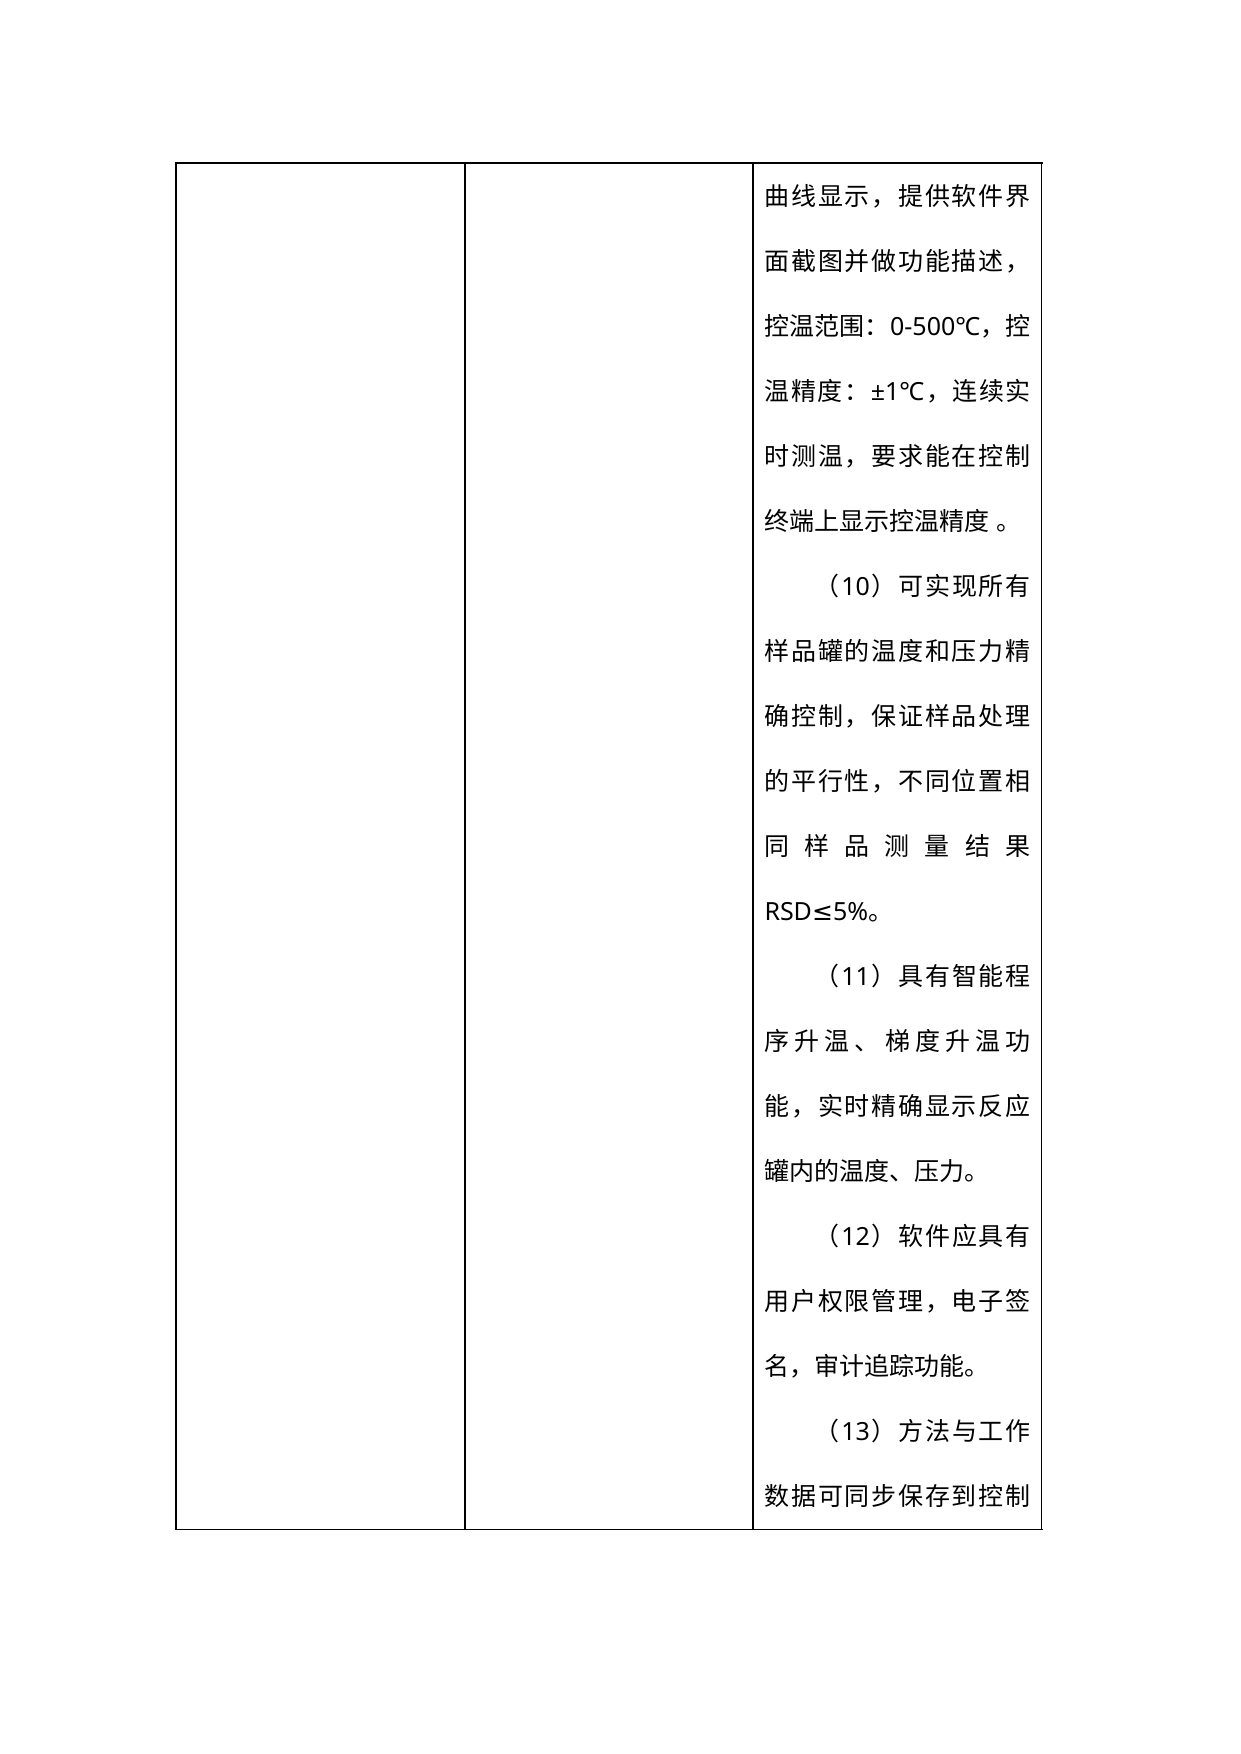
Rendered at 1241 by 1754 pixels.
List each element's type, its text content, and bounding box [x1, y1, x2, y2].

table_cell [177, 164, 464, 1528]
table_cell 2 [466, 164, 752, 1528]
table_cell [754, 164, 1041, 1528]
